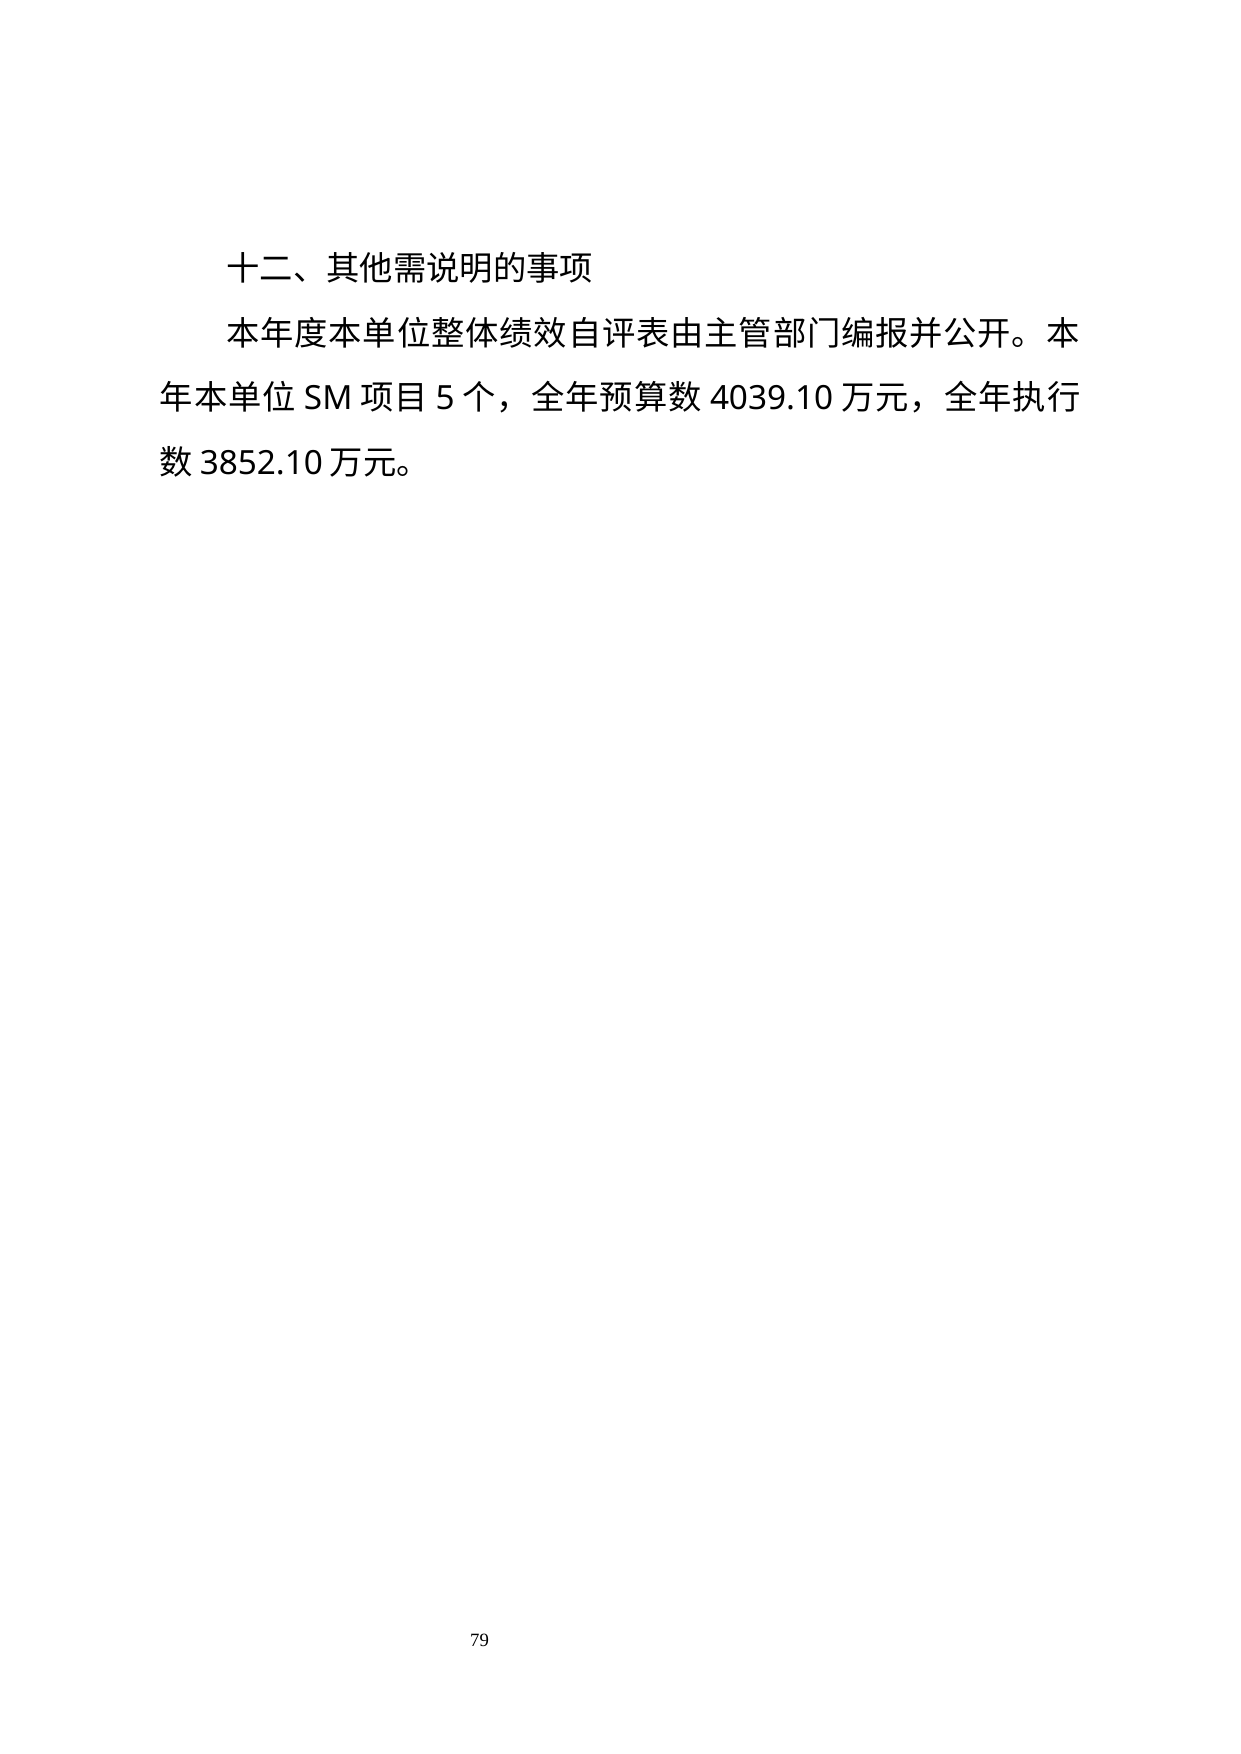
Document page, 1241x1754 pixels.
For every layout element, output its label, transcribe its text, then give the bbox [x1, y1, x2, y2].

text 本年度本单位整体绩效自评表由主管部门编报并公开。本年本单位SM项目5个，全年预算数4039.10万元，全年执行数3852.10万元。 [159, 298, 1081, 493]
text 十二、其他需说明的事项 [159, 233, 1081, 298]
